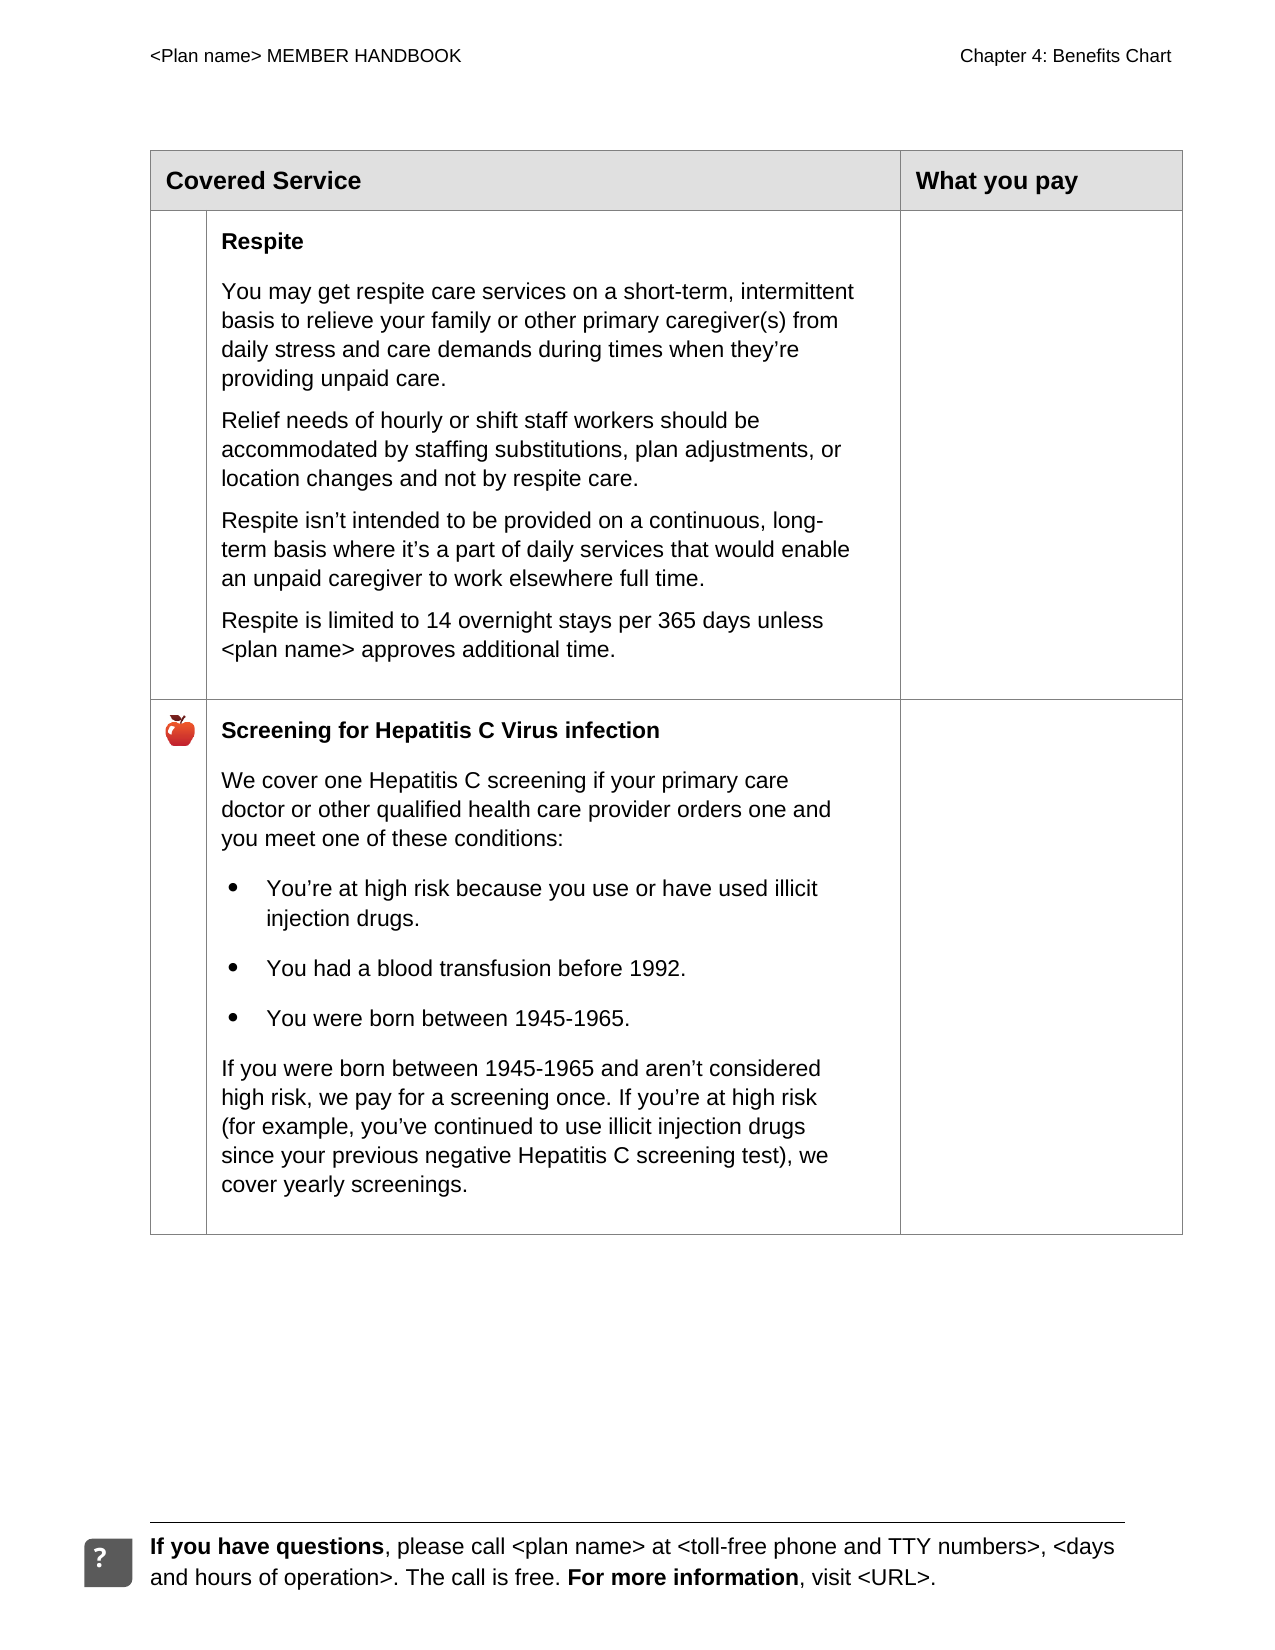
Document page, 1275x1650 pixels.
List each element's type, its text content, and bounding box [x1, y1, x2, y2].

table_cell [151, 211, 206, 699]
picture [165, 715, 195, 746]
table_header Covered Service [151, 151, 900, 210]
table_cell Respite You may get respite care services on a short-term, intermittent basis to relieve your family or other primary caregiver(s) from daily stress and care demands during times when they’re providing unpaid care. Relief needs of hourly or shift staff workers should be accommodated by staffing substitutions, plan adjustments, or location changes and not by respite care. Respite isn’t intended to be provided on a continuous, long-term basis where it’s a part of daily services that would enable an unpaid caregiver to work elsewhere full time. Respite is limited to 14 overnight stays per 365 days unless <plan name> approves additional time. [207, 211, 900, 699]
table_cell Screening for Hepatitis C Virus infection We cover one Hepatitis C screening if your primary care doctor or other qualified health care provider orders one and you meet one of these conditions: You’re at high risk because you use or have used illicit injection drugs. You had a blood transfusion before 1992. You were born between 1945-1965. If you were born between 1945-1965 and aren’t considered high risk, we pay for a screening once. If you’re at high risk (for example, you’ve continued to use illicit injection drugs since your previous negative Hepatitis C screening test), we cover yearly screenings. [207, 700, 900, 1234]
table_cell [901, 211, 1182, 699]
table_cell [151, 700, 206, 1234]
table_header What you pay [901, 151, 1182, 210]
table_cell [901, 700, 1182, 1234]
